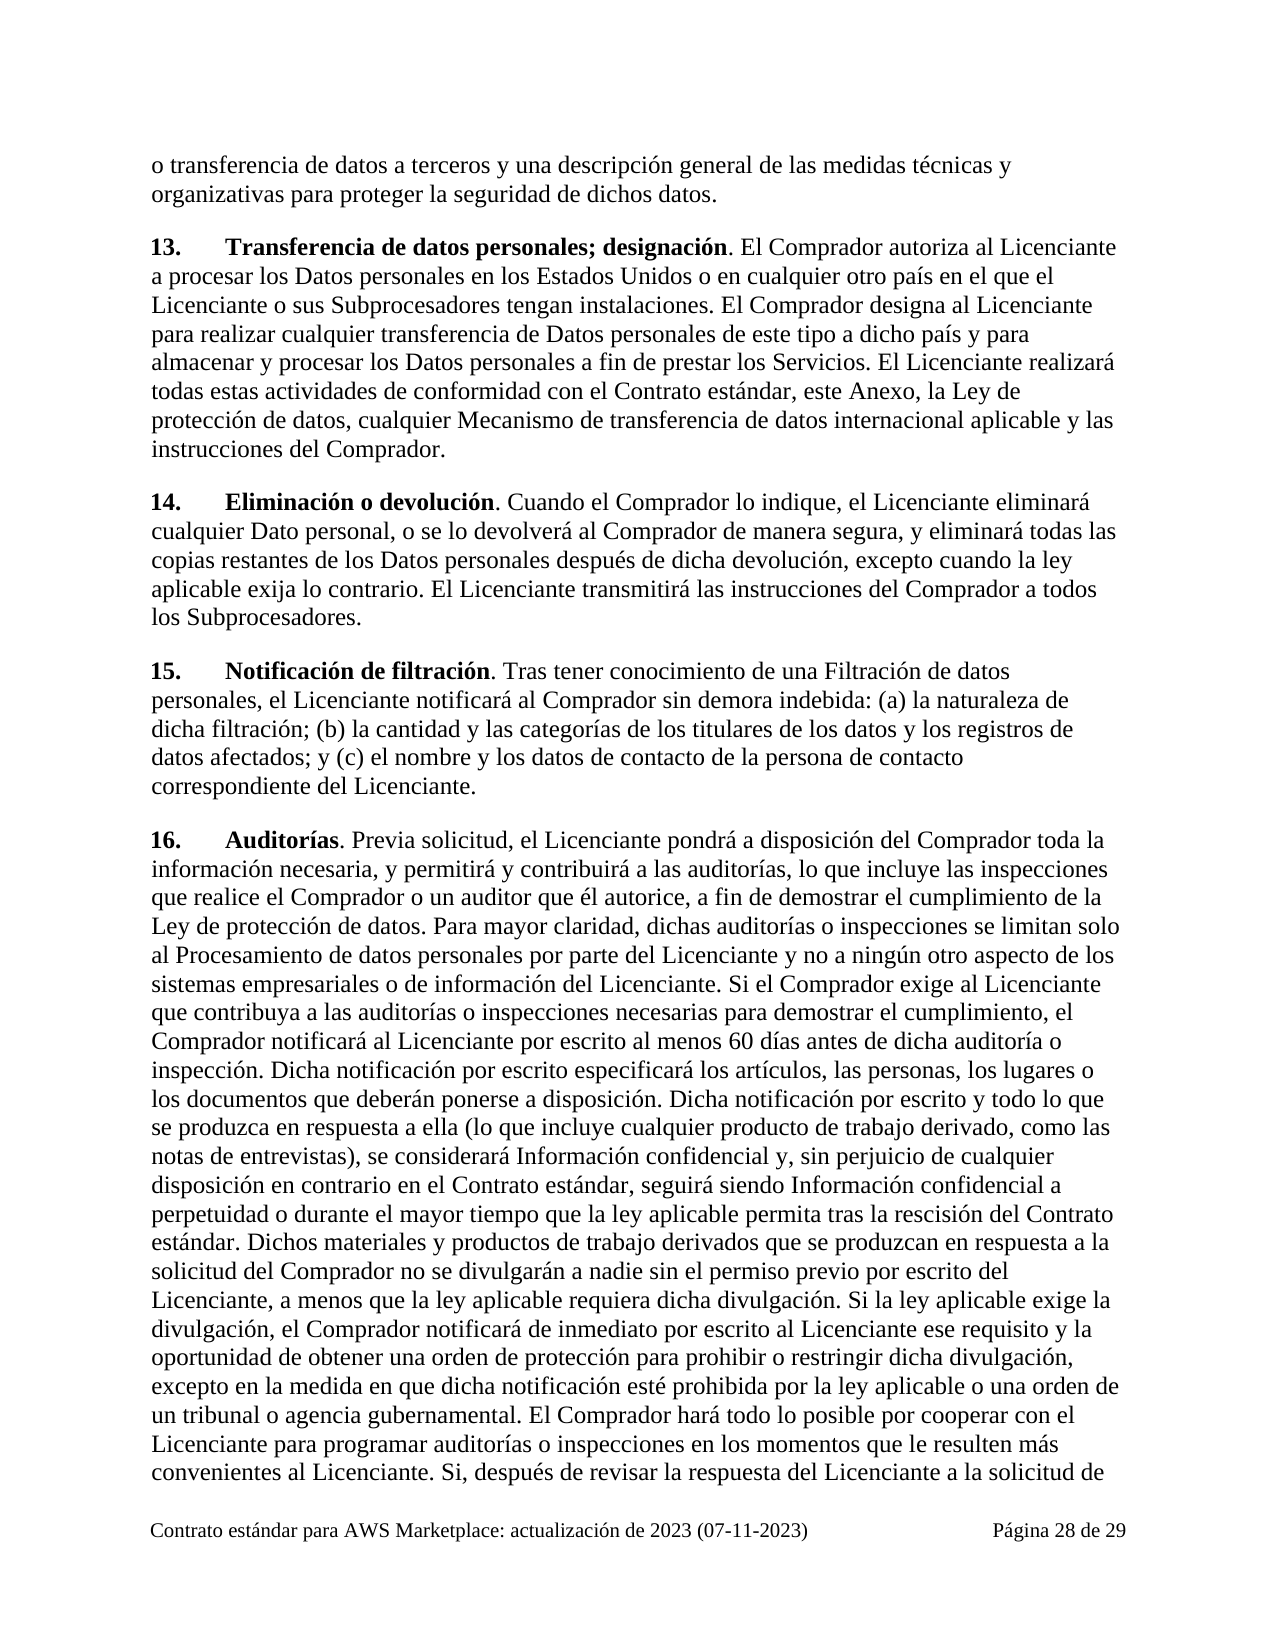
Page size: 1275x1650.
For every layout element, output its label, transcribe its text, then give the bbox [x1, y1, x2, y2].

list Notificación de filtración. Tras tener conocimiento de una Filtración de datos personales, el Licenciante notificará al Comprador sin demora indebida: (a) la naturaleza de dicha filtración; (b) la cantidad y las categorías de los titulares de los datos y los registros de datos afectados; y (c) el nombre y los datos de contacto de la persona de contacto correspondiente del Licenciante. [150, 656, 1125, 800]
list Eliminación o devolución. Cuando el Comprador lo indique, el Licenciante eliminará cualquier Dato personal, o se lo devolverá al Comprador de manera segura, y eliminará todas las copias restantes de los Datos personales después de dicha devolución, excepto cuando la ley aplicable exija lo contrario. El Licenciante transmitirá las instrucciones del Comprador a todos los Subprocesadores. [150, 487, 1125, 631]
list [150, 150, 1125, 207]
list Transferencia de datos personales; designación. El Comprador autoriza al Licenciante a procesar los Datos personales en los Estados Unidos o en cualquier otro país en el que el Licenciante o sus Subprocesadores tengan instalaciones. El Comprador designa al Licenciante para realizar cualquier transferencia de Datos personales de este tipo a dicho país y para almacenar y procesar los Datos personales a fin de prestar los Servicios. El Licenciante realizará todas estas actividades de conformidad con el Contrato estándar, este Anexo, la Ley de protección de datos, cualquier Mecanismo de transferencia de datos internacional aplicable y las instrucciones del Comprador. [150, 232, 1125, 462]
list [150, 825, 1125, 1486]
